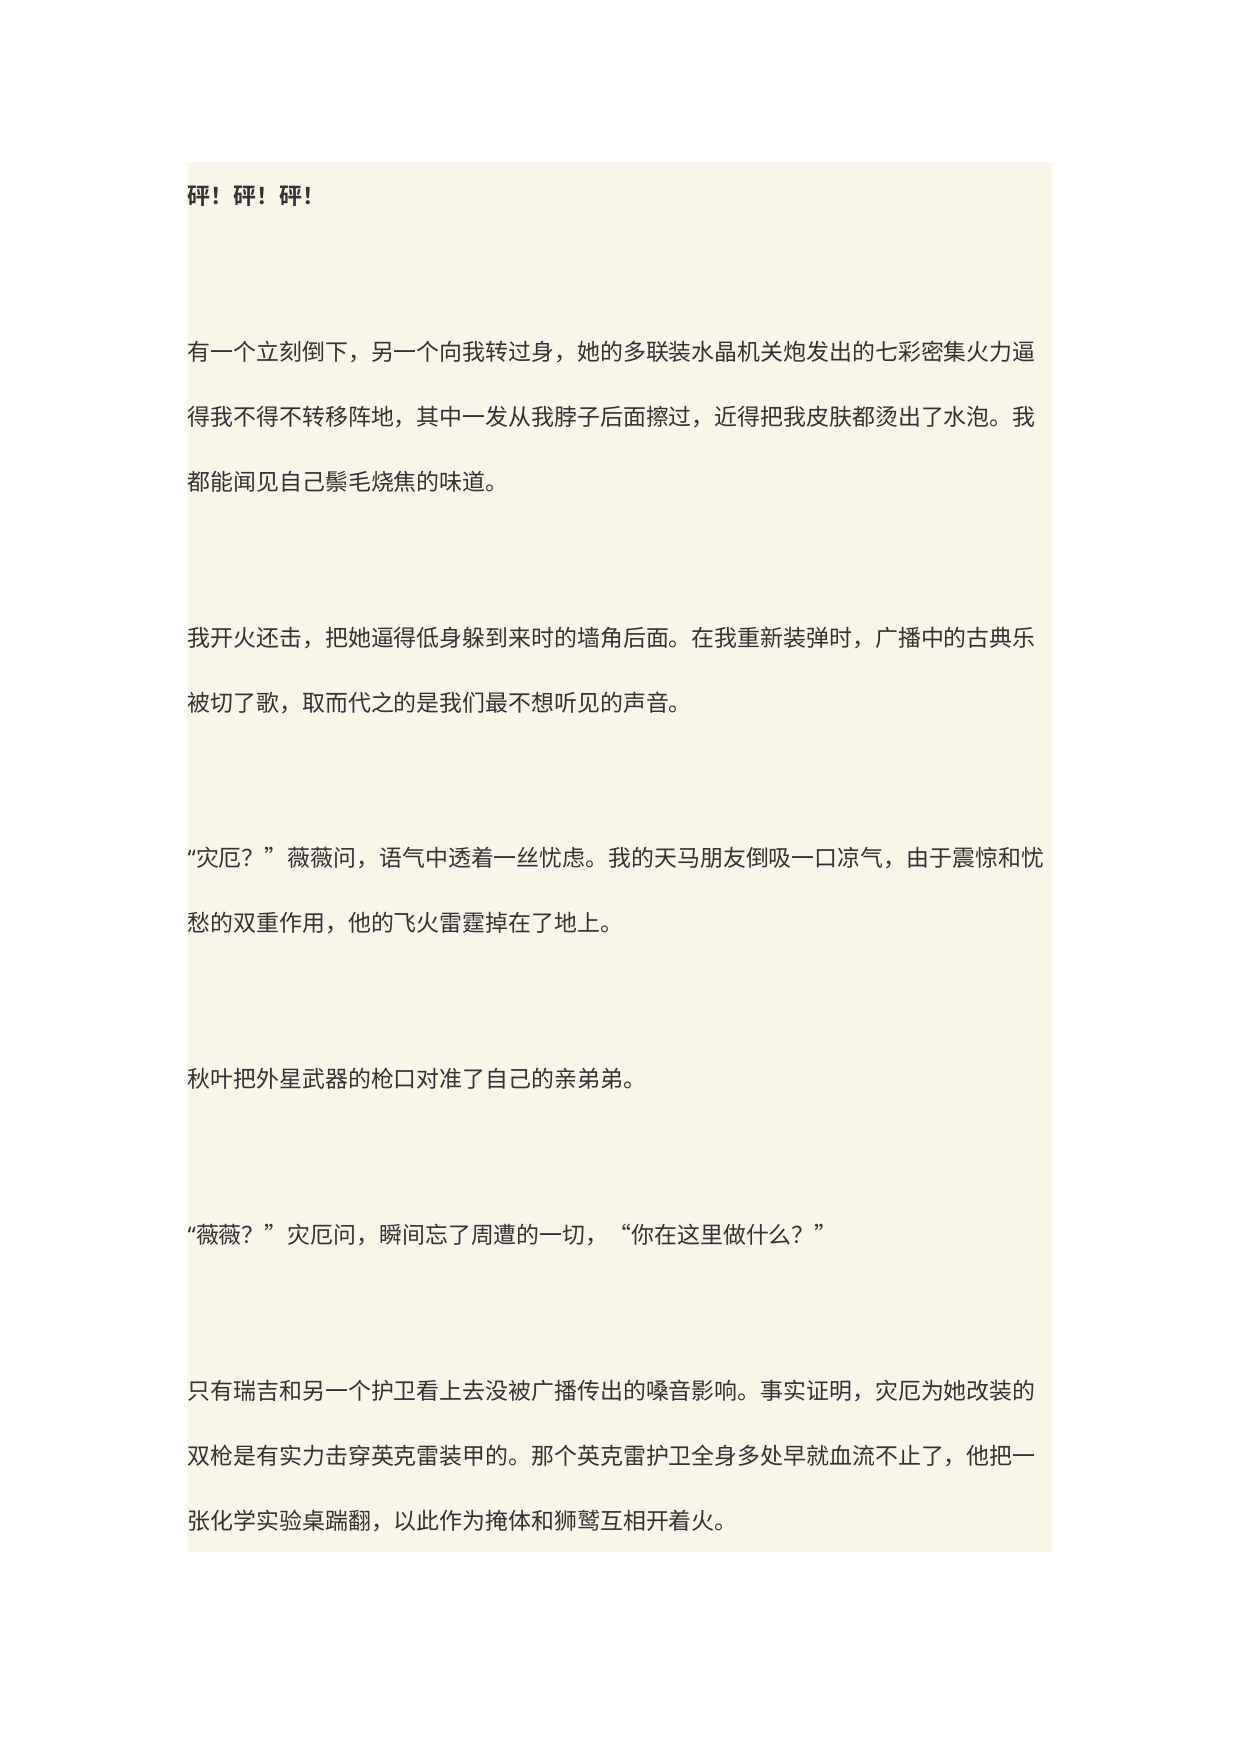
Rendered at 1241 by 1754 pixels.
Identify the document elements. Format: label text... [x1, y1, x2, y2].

text 我开火还击，把她逼得低身躲到来时的墙角后面。在我重新装弹时，广播中的古典乐被切了歌，取而代之的是我们最不想听见的声音。 [187, 604, 1053, 734]
text 秋叶把外星武器的枪口对准了自己的亲弟弟。 [187, 1045, 1053, 1110]
text “薇薇？”灾厄问，瞬间忘了周遭的一切，“你在这里做什么？” [187, 1201, 1053, 1266]
text 只有瑞吉和另一个护卫看上去没被广播传出的嗓音影响。事实证明，灾厄为她改装的双枪是有实力击穿英克雷装甲的。那个英克雷护卫全身多处早就血流不止了，他把一张化学实验桌踹翻，以此作为掩体和狮鹫互相开着火。 [187, 1357, 1053, 1552]
text 有一个立刻倒下，另一个向我转过身，她的多联装水晶机关炮发出的七彩密集火力逼得我不得不转移阵地，其中一发从我脖子后面擦过，近得把我皮肤都烫出了水泡。我都能闻见自己鬃毛烧焦的味道。 [187, 318, 1053, 513]
text “灾厄？”薇薇问，语气中透着一丝忧虑。我的天马朋友倒吸一口凉气，由于震惊和忧愁的双重作用，他的飞火雷霆掉在了地上。 [187, 824, 1053, 954]
text 砰！砰！砰！ [187, 162, 1053, 227]
